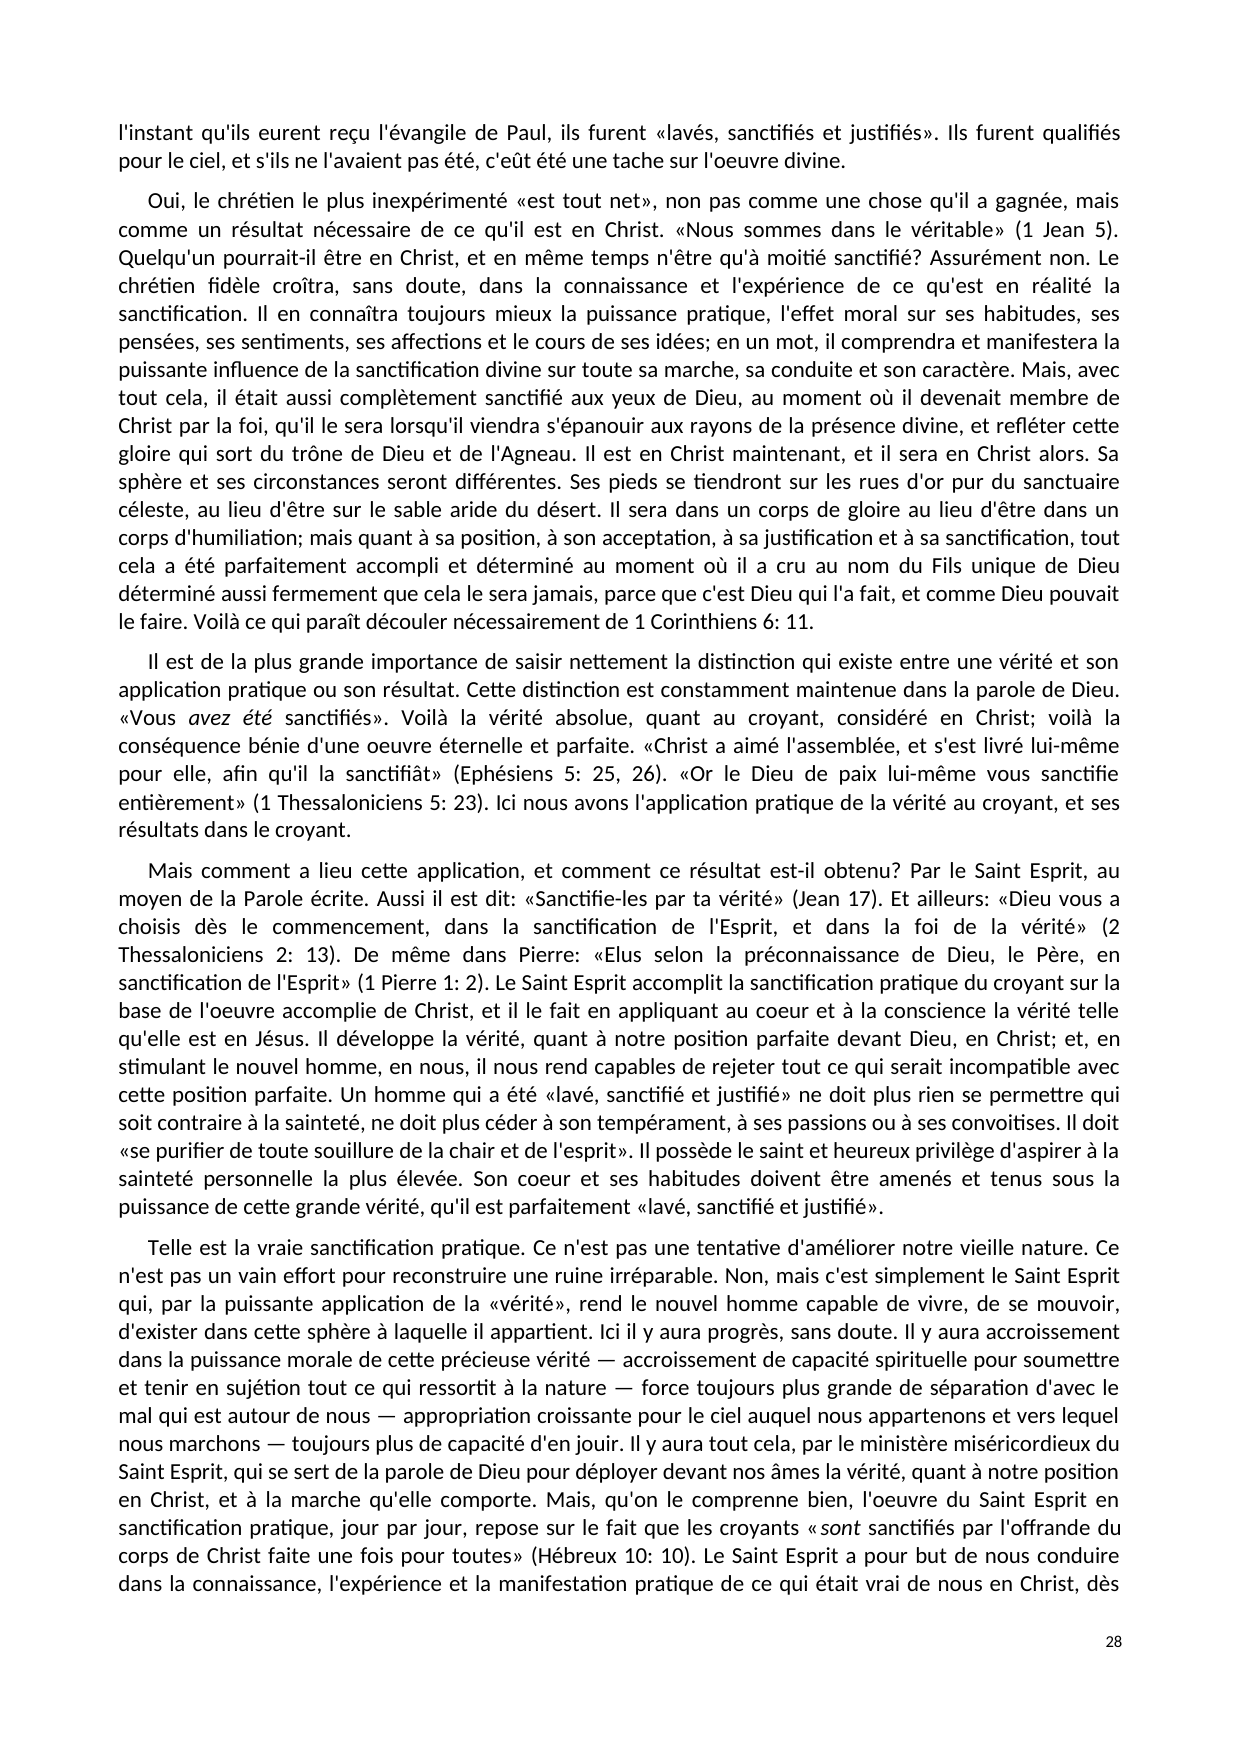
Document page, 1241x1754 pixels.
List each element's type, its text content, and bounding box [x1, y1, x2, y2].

text Mais comment a lieu cette application, et comment ce résultat est-il obtenu? Par le Saint Esprit, au moyen de la Parole écrite. Aussi il est dit: «Sanctifie-les par ta vérité» (Jean 17). Et ailleurs: «Dieu vous a choisis dès le commencement, dans la sanctification de l'Esprit, et dans la foi de la vérité» (2 Thessaloniciens 2: 13). De même dans Pierre: «Elus selon la préconnaissance de Dieu, le Père, en sanctification de l'Esprit» (1 Pierre 1: 2). Le Saint Esprit accomplit la sanctification pratique du croyant sur la base de l'oeuvre accomplie de Christ, et il le fait en appliquant au coeur et à la conscience la vérité telle qu'elle est en Jésus. Il développe la vérité, quant à notre position parfaite devant Dieu, en Christ; et, en stimulant le nouvel homme, en nous, il nous rend capables de rejeter tout ce qui serait incompatible avec cette position parfaite. Un homme qui a été «lavé, sanctifié et justifié» ne doit plus rien se permettre qui soit contraire à la sainteté, ne doit plus céder à son tempérament, à ses passions ou à ses convoitises. Il doit «se purifier de toute souillure de la chair et de l'esprit». Il possède le saint et heureux privilège d'aspirer à la sainteté personnelle la plus élevée. Son coeur et ses habitudes doivent être amenés et tenus sous la puissance de cette grande vérité, qu'il est parfaitement «lavé, sanctifié et justifié». [118, 856, 1122, 1220]
text Oui, le chrétien le plus inexpérimenté «est tout net», non pas comme une chose qu'il a gagnée, mais comme un résultat nécessaire de ce qu'il est en Christ. «Nous sommes dans le véritable» (1 Jean 5). Quelqu'un pourrait-il être en Christ, et en même temps n'être qu'à moitié sanctifié? Assurément non. Le chrétien fidèle croîtra, sans doute, dans la connaissance et l'expérience de ce qu'est en réalité la sanctification. Il en connaîtra toujours mieux la puissance pratique, l'effet moral sur ses habitudes, ses pensées, ses sentiments, ses affections et le cours de ses idées; en un mot, il comprendra et manifestera la puissante influence de la sanctification divine sur toute sa marche, sa conduite et son caractère. Mais, avec tout cela, il était aussi complètement sanctifié aux yeux de Dieu, au moment où il devenait membre de Christ par la foi, qu'il le sera lorsqu'il viendra s'épanouir aux rayons de la présence divine, et refléter cette gloire qui sort du trône de Dieu et de l'Agneau. Il est en Christ maintenant, et il sera en Christ alors. Sa sphère et ses circonstances seront différentes. Ses pieds se tiendront sur les rues d'or pur du sanctuaire céleste, au lieu d'être sur le sable aride du désert. Il sera dans un corps de gloire au lieu d'être dans un corps d'humiliation; mais quant à sa position, à son acceptation, à sa justification et à sa sanctification, tout cela a été parfaitement accompli et déterminé au moment où il a cru au nom du Fils unique de Dieu déterminé aussi fermement que cela le sera jamais, parce que c'est Dieu qui l'a fait, et comme Dieu pouvait le faire. Voilà ce qui paraît découler nécessairement de 1 Corinthiens 6: 11. [118, 187, 1122, 635]
text Il est de la plus grande importance de saisir nettement la distinction qui existe entre une vérité et son application pratique ou son résultat. Cette distinction est constamment maintenue dans la parole de Dieu. «Vous avez été sanctifiés». Voilà la vérité absolue, quant au croyant, considéré en Christ; voilà la conséquence bénie d'une oeuvre éternelle et parfaite. «Christ a aimé l'assemblée, et s'est livré lui-même pour elle, afin qu'il la sanctifiât» (Ephésiens 5: 25, 26). «Or le Dieu de paix lui-même vous sanctifie entièrement» (1 Thessaloniciens 5: 23). Ici nous avons l'application pratique de la vérité au croyant, et ses résultats dans le croyant. [118, 647, 1122, 844]
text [118, 1233, 1122, 1597]
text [118, 118, 1122, 174]
